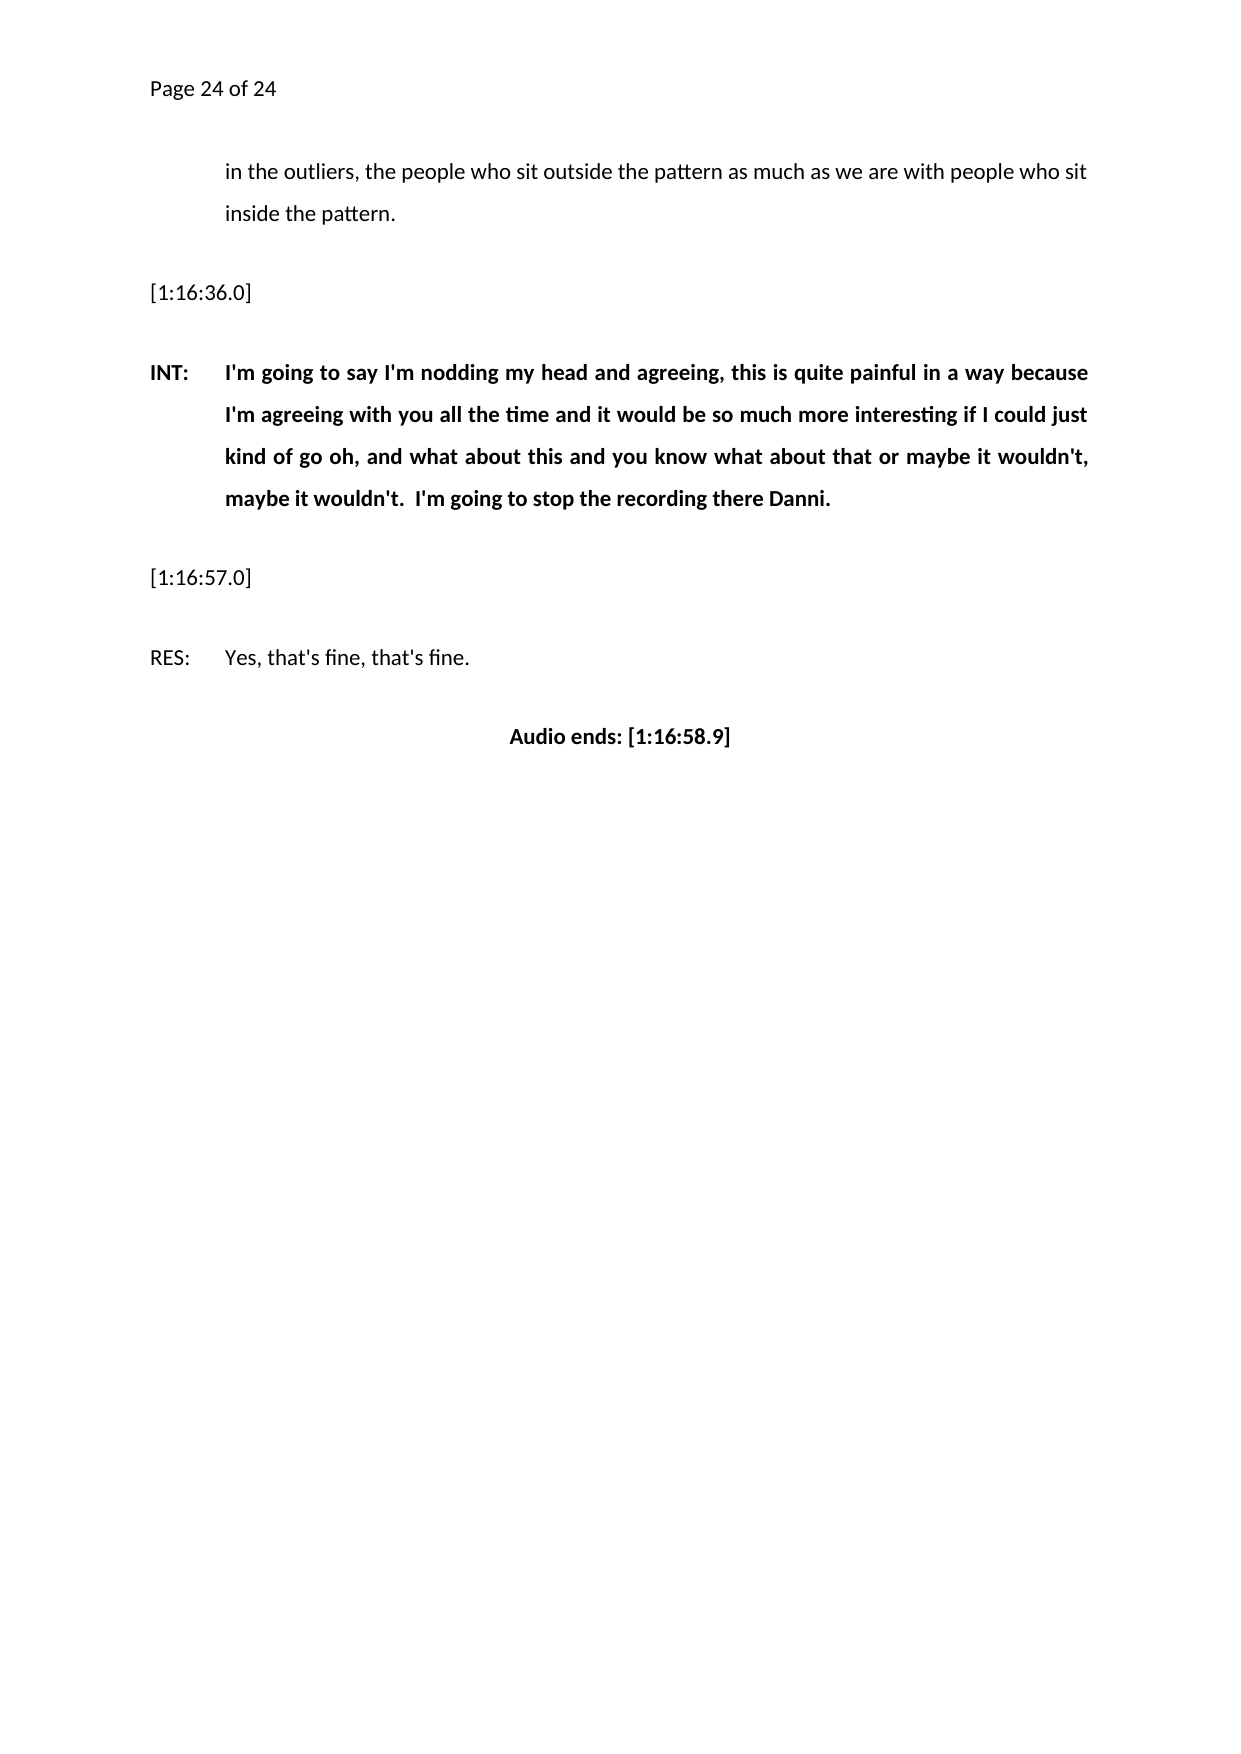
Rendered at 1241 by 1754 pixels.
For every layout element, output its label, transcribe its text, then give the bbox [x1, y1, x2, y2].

text Audio ends: [1:16:58.9] [150, 722, 1090, 750]
text [1:16:57.0] [150, 563, 1090, 591]
text INT: I'm going to say I'm nodding my head and agreeing, this is quite painful in a way because I'm agreeing with you all the time and it would be so much more interesting if I could just kind of go oh, and what about this and you know what about that or maybe it wouldn't, maybe it wouldn't. I'm going to stop the recording there Danni. [150, 358, 1090, 512]
text [1:16:36.0] [150, 278, 1090, 306]
text RES: Yes, that's fine, that's fine. [150, 643, 1090, 671]
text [150, 157, 1090, 227]
